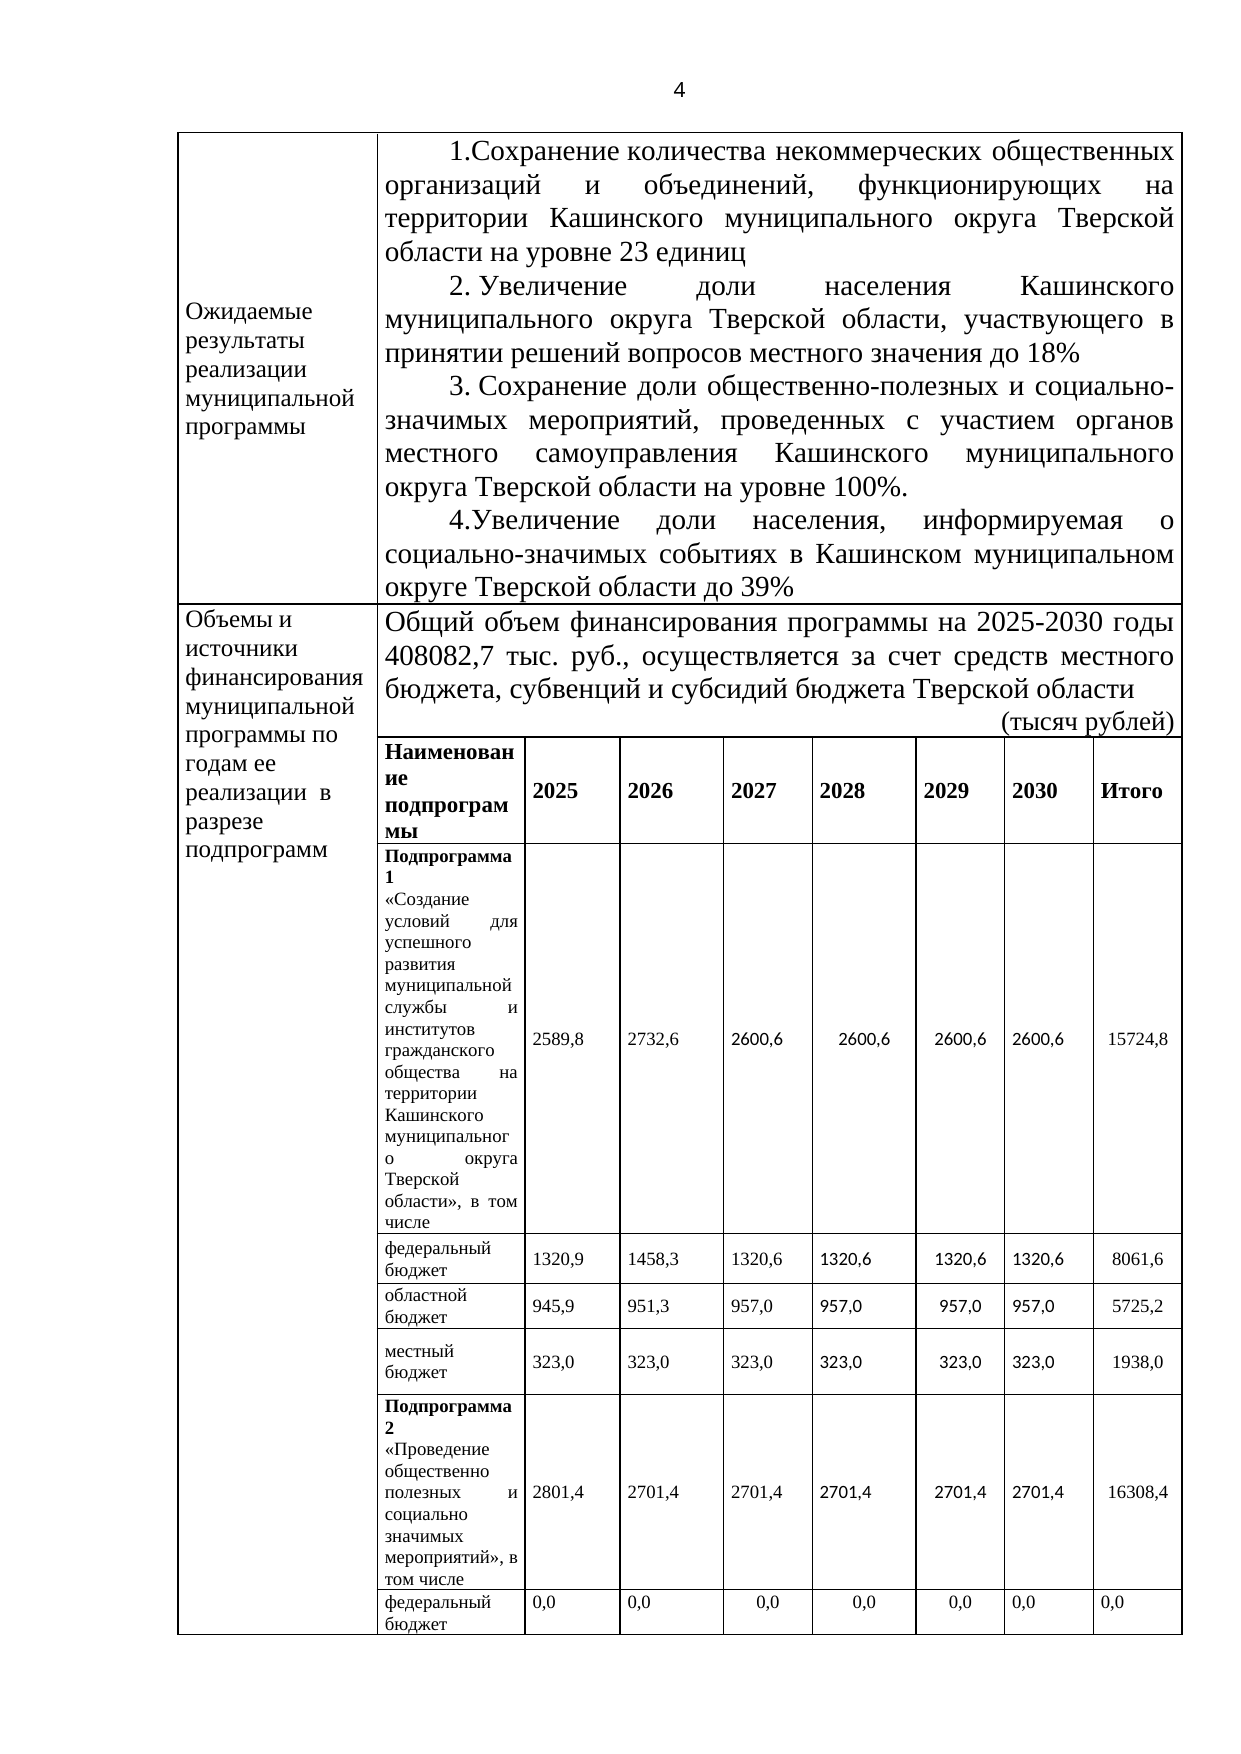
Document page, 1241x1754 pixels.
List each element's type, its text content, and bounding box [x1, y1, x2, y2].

table_cell местный бюджет [378, 1329, 524, 1394]
table_cell 2701,4 [621, 1395, 723, 1589]
table_cell Объемы и источники финансирования муниципальной программы по годам ее реализации в разрезе подпрограмм [179, 605, 377, 1634]
table_cell 2030 [1005, 738, 1093, 843]
table_cell Ожидаемые результаты реализации муниципальной программы [179, 133, 377, 603]
table_cell 0,0 [1094, 1590, 1181, 1634]
table_cell 2701,4 [813, 1395, 915, 1589]
table_cell 1320,6 [813, 1234, 915, 1283]
table_cell 957,0 [813, 1284, 915, 1327]
table_cell 0,0 [1005, 1590, 1093, 1634]
table_cell 2801,4 [526, 1395, 619, 1589]
table_cell Подпрограмма 1 «Создание условий для успешного развития муниципальной службы и институтов гражданского общества на территории Кашинского муниципального округа Тверской области», в том числе [378, 844, 524, 1233]
table_cell 0,0 [526, 1590, 619, 1634]
table_cell 1458,3 [621, 1234, 723, 1283]
table_cell федеральный бюджет [378, 1234, 524, 1283]
table_cell 2701,4 [1005, 1395, 1093, 1589]
table_cell 16308,4 [1094, 1395, 1181, 1589]
table_cell 323,0 [724, 1329, 812, 1394]
table_cell 323,0 [621, 1329, 723, 1394]
table_cell 0,0 [724, 1590, 812, 1634]
table_cell 957,0 [1005, 1284, 1093, 1327]
table_cell 2600,6 [724, 844, 812, 1233]
table_cell 2732,6 [621, 844, 723, 1233]
table_cell 8061,6 [1094, 1234, 1181, 1283]
table_cell 2026 [621, 738, 723, 843]
table_cell областной бюджет [378, 1284, 524, 1327]
table_cell 5725,2 [1094, 1284, 1181, 1327]
table_cell 951,3 [621, 1284, 723, 1327]
table_cell 2589,8 [526, 844, 619, 1233]
table_cell Подпрограмма 2 «Проведение общественно полезных и социально значимых мероприятий», в том числе [378, 1395, 524, 1589]
table_cell 1.Сохранение количества некоммерческих общественных организаций и объединений, функционирующих на территории Кашинского муниципального округа Тверской области на уровне 23 единиц 2. Увеличение доли населения Кашинского муниципального округа Тверской области, участвующего в принятии решений вопросов местного значения до 18% 3. Сохранение доли общественно-полезных и социально-значимых мероприятий, проведенных с участием органов местного самоуправления Кашинского муниципального округа Тверской области на уровне 100%. 4.Увеличение доли населения, информируемая о социально-значимых событиях в Кашинском муниципальном округе Тверской области до 39% [378, 133, 1181, 603]
table_cell 2600,6 [813, 844, 915, 1233]
table_cell 0,0 [917, 1590, 1004, 1634]
table_cell 323,0 [526, 1329, 619, 1394]
table_cell 957,0 [724, 1284, 812, 1327]
table_cell 957,0 [917, 1284, 1004, 1327]
table_cell 2029 [917, 738, 1004, 843]
table_cell 2600,6 [917, 844, 1004, 1233]
table_cell Итого [1094, 738, 1181, 843]
table_cell 945,9 [526, 1284, 619, 1327]
table_cell 1320,6 [917, 1234, 1004, 1283]
table_cell 0,0 [621, 1590, 723, 1634]
table_cell 2025 [526, 738, 619, 843]
table_cell 323,0 [917, 1329, 1004, 1394]
table_cell 2027 [724, 738, 812, 843]
table_cell 2600,6 [1005, 844, 1093, 1233]
table_cell федеральный бюджет [378, 1590, 524, 1634]
table_cell 1320,6 [1005, 1234, 1093, 1283]
table_cell Общий объем финансирования программы на 2025-2030 годы 408082,7 тыс. руб., осуществляется за счет средств местного бюджета, субвенций и субсидий бюджета Тверской области (тысяч рублей) [378, 605, 1181, 736]
table_cell Наименование подпрограммы [378, 738, 524, 843]
table_cell 15724,8 [1094, 844, 1181, 1233]
table_cell 1938,0 [1094, 1329, 1181, 1394]
table_cell 323,0 [813, 1329, 915, 1394]
table_cell 2701,4 [917, 1395, 1004, 1589]
table_cell 323,0 [1005, 1329, 1093, 1394]
table_cell 2028 [813, 738, 915, 843]
table_cell 1320,6 [724, 1234, 812, 1283]
table_cell 2701,4 [724, 1395, 812, 1589]
table_cell 1320,9 [526, 1234, 619, 1283]
table_cell 0,0 [813, 1590, 915, 1634]
